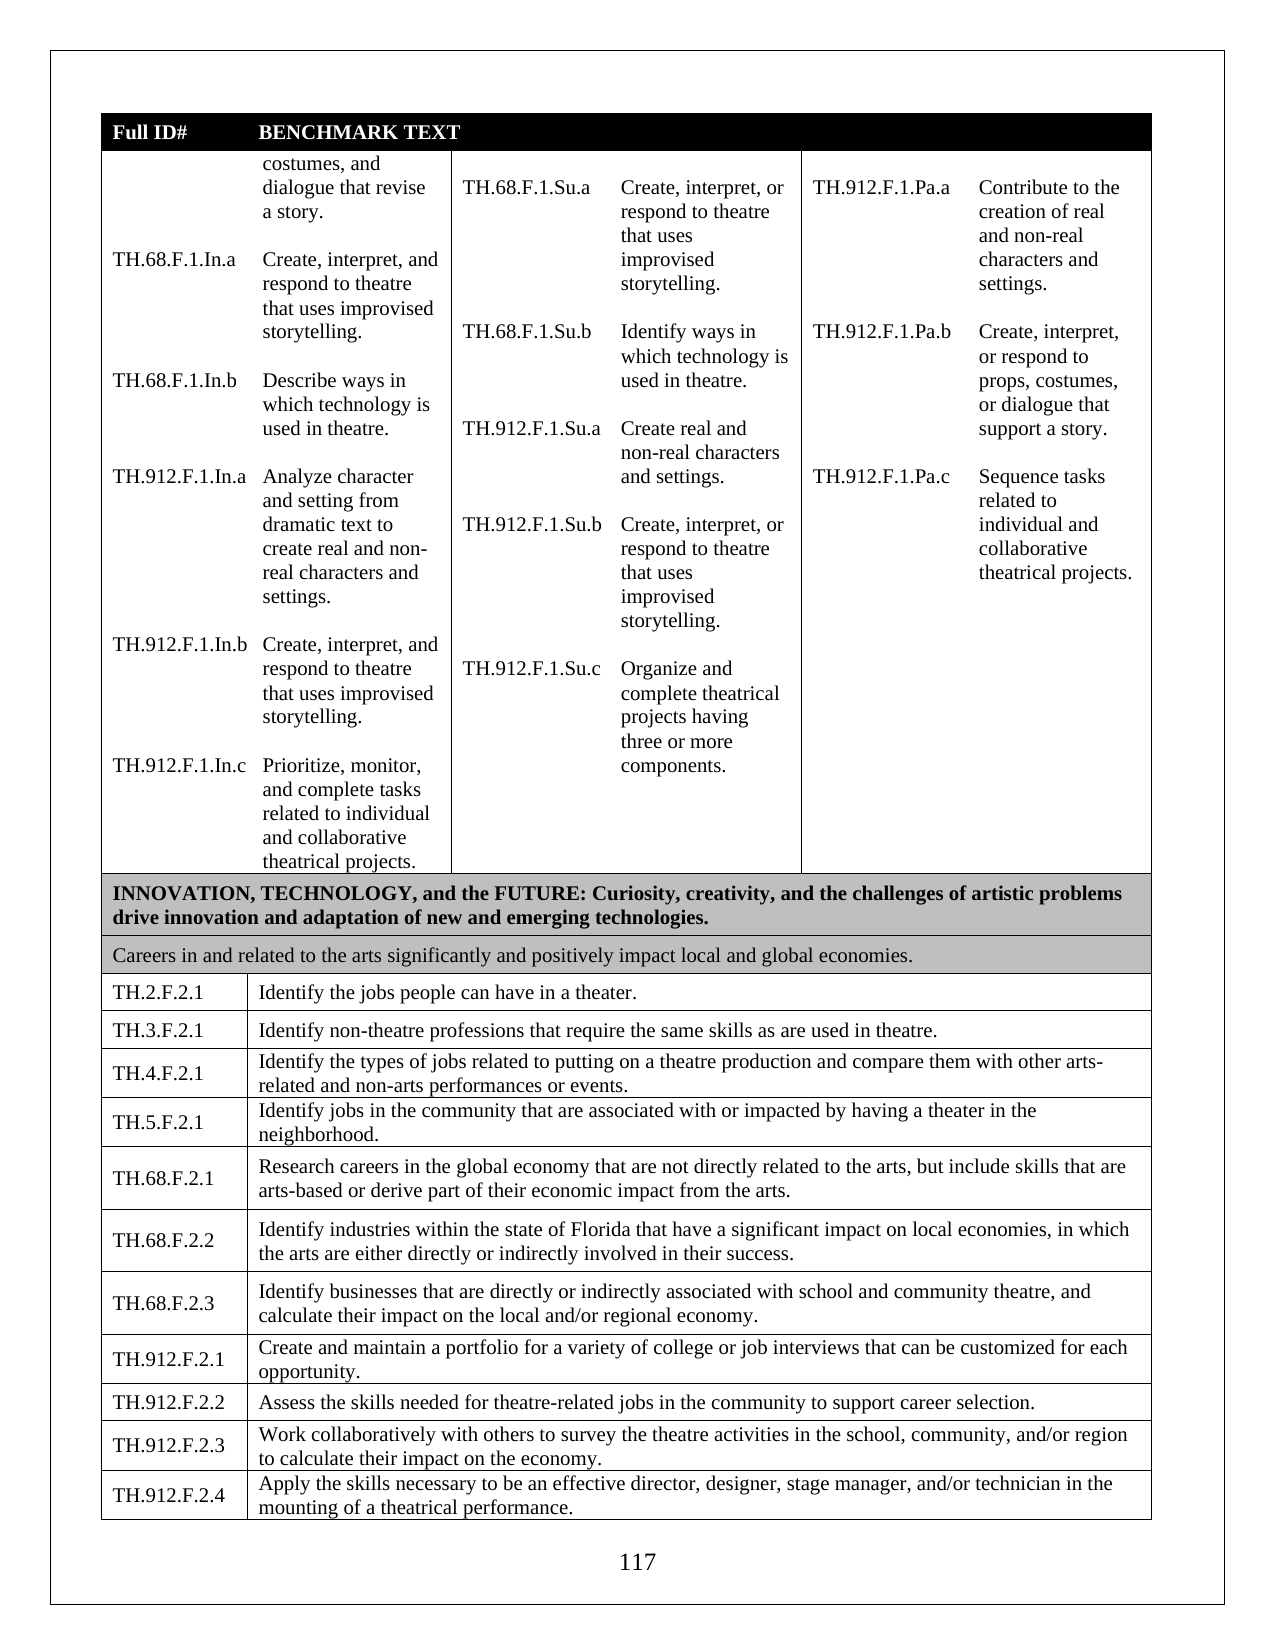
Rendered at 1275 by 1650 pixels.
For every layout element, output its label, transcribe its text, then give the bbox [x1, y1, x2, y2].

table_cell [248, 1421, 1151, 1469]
table_header BENCHMARK TEXT [248, 114, 1151, 150]
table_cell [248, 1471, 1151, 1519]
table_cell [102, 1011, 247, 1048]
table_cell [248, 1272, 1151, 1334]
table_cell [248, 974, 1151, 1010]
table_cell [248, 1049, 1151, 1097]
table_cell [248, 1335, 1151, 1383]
table_header Full ID# [102, 114, 247, 150]
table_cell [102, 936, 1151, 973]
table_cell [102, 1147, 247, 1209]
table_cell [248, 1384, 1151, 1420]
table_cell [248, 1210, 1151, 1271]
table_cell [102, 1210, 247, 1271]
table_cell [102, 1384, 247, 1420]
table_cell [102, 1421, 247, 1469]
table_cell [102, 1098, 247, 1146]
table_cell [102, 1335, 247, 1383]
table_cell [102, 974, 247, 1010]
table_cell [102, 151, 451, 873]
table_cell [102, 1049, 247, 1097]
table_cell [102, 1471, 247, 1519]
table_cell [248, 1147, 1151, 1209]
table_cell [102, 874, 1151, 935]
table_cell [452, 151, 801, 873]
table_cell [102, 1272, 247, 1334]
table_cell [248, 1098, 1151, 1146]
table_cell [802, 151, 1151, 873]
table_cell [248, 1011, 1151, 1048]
